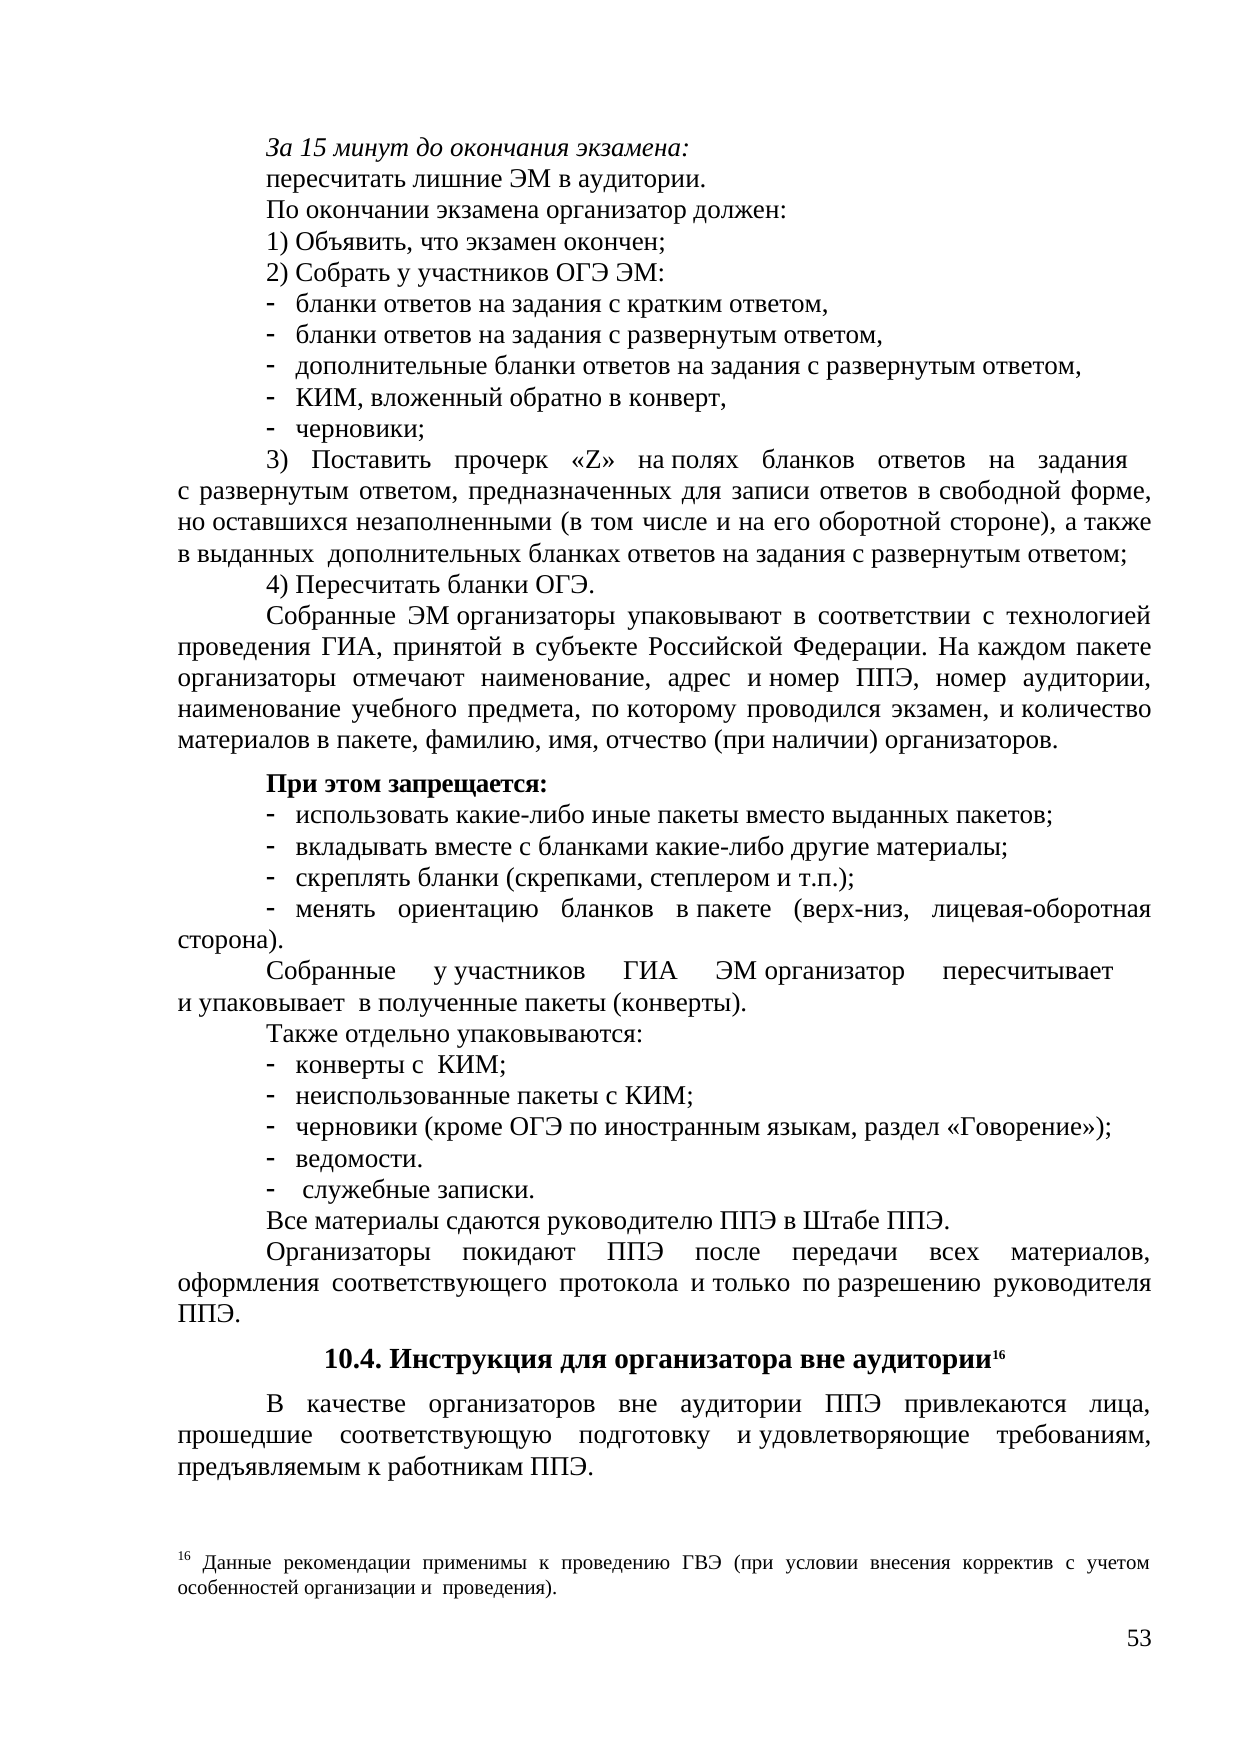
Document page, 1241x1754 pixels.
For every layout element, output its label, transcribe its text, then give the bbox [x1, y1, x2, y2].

text Собранные ЭМ организаторы упаковывают в соответствии с технологией проведения ГИА, принятой в субъекте Российской Федерации. На каждом пакете организаторы отмечают наименование, адрес и номер ППЭ, номер аудитории, наименование учебного предмета, по которому проводился экзамен, и количество материалов в пакете, фамилию, имя, отчество (при наличии) организаторов. [177, 599, 1152, 755]
list дополнительные бланки ответов на задания с развернутым ответом, [177, 349, 1152, 381]
text При этом запрещается: [177, 767, 1152, 798]
text Также отдельно упаковываются: [177, 1017, 1152, 1048]
text Собранные у участников ГИА ЭМ организатор пересчитывает и упаковывает в полученные пакеты (конверты). [177, 954, 1152, 1017]
list черновики; [177, 412, 1152, 443]
list служебные записки. [177, 1173, 1152, 1204]
text По окончании экзамена организатор должен: [177, 193, 1152, 225]
list КИМ, вложенный обратно в конверт, [177, 381, 1152, 412]
list конверты с КИМ; [177, 1048, 1152, 1079]
list бланки ответов на задания с кратким ответом, [177, 287, 1152, 318]
text 4) Пересчитать бланки ОГЭ. [177, 568, 1152, 599]
text 3) Поставить прочерк «Z» на полях бланков ответов на задания с развернутым ответом, предназначенных для записи ответов в свободной форме, но оставшихся незаполненными (в том числе и на его оборотной стороне), а также в выданных дополнительных бланках ответов на задания с развернутым ответом; [177, 443, 1152, 568]
text Все материалы сдаются руководителю ППЭ в Штабе ППЭ. [177, 1204, 1152, 1235]
text 2) Собрать у участников ОГЭ ЭМ: [177, 256, 1152, 287]
text пересчитать лишние ЭМ в аудитории. [177, 162, 1152, 193]
list черновики (кроме ОГЭ по иностранным языкам, раздел «Говорение»); [177, 1110, 1152, 1142]
list использовать какие-либо иные пакеты вместо выданных пакетов; [177, 798, 1152, 829]
list неиспользованные пакеты с КИМ; [177, 1079, 1152, 1110]
subtitle 10.4. Инструкция для организатора вне аудитории [177, 1341, 1152, 1375]
text За 15 минут до окончания экзамена: [177, 131, 1152, 162]
list вкладывать вместе с бланками какие-либо другие материалы; [177, 829, 1152, 861]
text В качестве организаторов вне аудитории ППЭ привлекаются лица, прошедшие соответствующую подготовку и удовлетворяющие требованиям, предъявляемым к работникам ППЭ. [177, 1387, 1152, 1481]
text Организаторы покидают ППЭ после передачи всех материалов, оформления соответствующего протокола и только по разрешению руководителя ППЭ. [177, 1235, 1152, 1329]
list менять ориентацию бланков в пакете (верх-низ, лицевая-оборотная сторона). [177, 892, 1152, 954]
list скреплять бланки (скрепками, степлером и т.п.); [177, 861, 1152, 892]
list бланки ответов на задания с развернутым ответом, [177, 318, 1152, 349]
text 1) Объявить, что экзамен окончен; [177, 225, 1152, 256]
list ведомости. [177, 1142, 1152, 1173]
